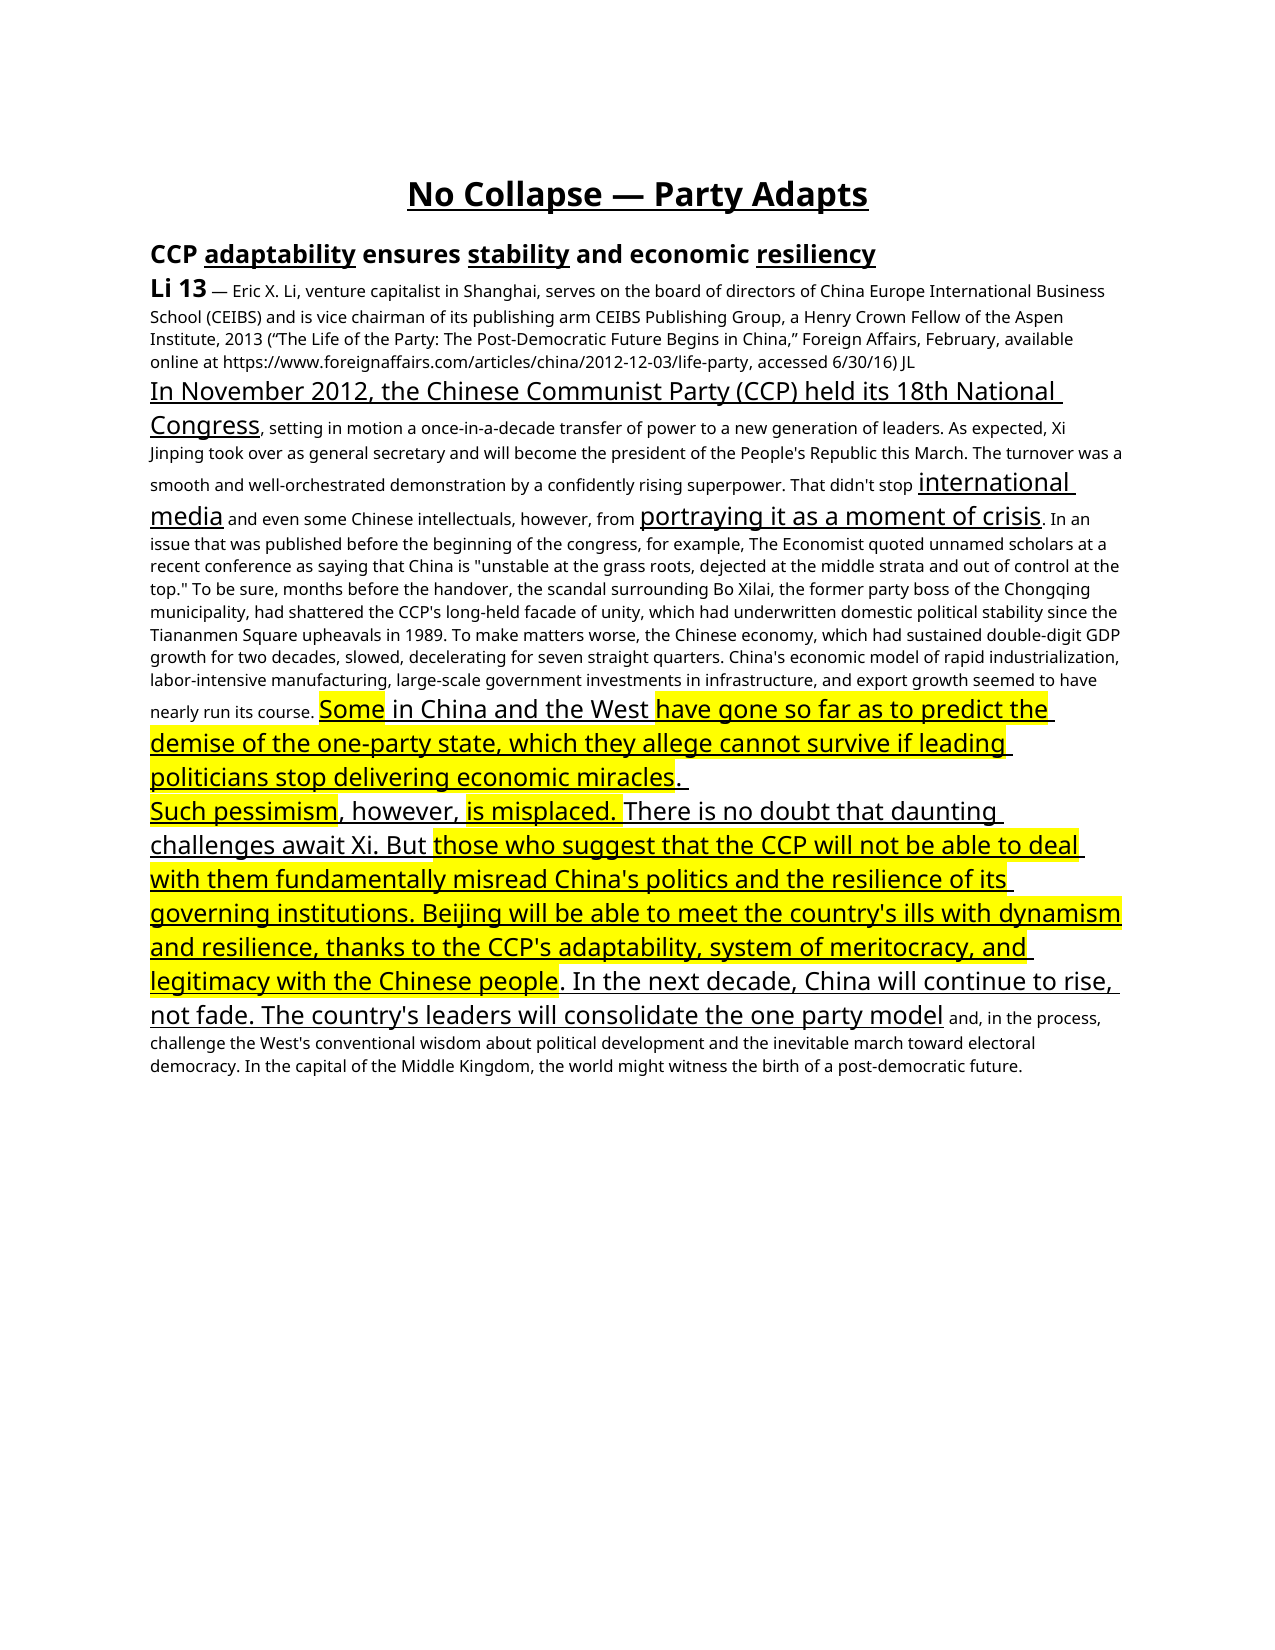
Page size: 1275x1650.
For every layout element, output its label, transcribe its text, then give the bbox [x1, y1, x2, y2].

text Li 13 — Eric X. Li, venture capitalist in Shanghai, serves on the board of directors of China Europe International Business School (CEIBS) and is vice chairman of its publishing arm CEIBS Publishing Group, a Henry Crown Fellow of the Aspen Institute, 2013 (“The Life of the Party: The Post-Democratic Future Begins in China,” Foreign Affairs, February, available online at https://www.foreignaffairs.com/articles/china/2012-12-03/life-party, accessed 6/30/16) JL [150, 271, 1125, 373]
text Such pessimism, however, is misplaced. There is no doubt that daunting challenges await Xi. But those who suggest that the CCP will not be able to deal with them fundamentally misread China's politics and the resilience of its governing institutions. Beijing will be able to meet the country's ills with dynamism and resilience, thanks to the CCP's adaptability, system of meritocracy, and legitimacy with the Chinese people. In the next decade, China will continue to rise, not fade. The country's leaders will consolidate the one party model and, in the process, challenge the West's conventional wisdom about political development and the inevitable march toward electoral democracy. In the capital of the Middle Kingdom, the world might witness the birth of a post-democratic future. [150, 793, 1125, 1077]
subtitle No Collapse — Party Adapts [150, 171, 1125, 216]
subtitle CCP adaptability ensures stability and economic resiliency [150, 237, 1125, 271]
text In November 2012, the Chinese Communist Party (CCP) held its 18th National Congress, setting in motion a once-in-a-decade transfer of power to a new generation of leaders. As expected, Xi Jinping took over as general secretary and will become the president of the People's Republic this March. The turnover was a smooth and well-orchestrated demonstration by a confidently rising superpower. That didn't stop international media and even some Chinese intellectuals, however, from portraying it as a moment of crisis. In an issue that was published before the beginning of the congress, for example, The Economist quoted unnamed scholars at a recent conference as saying that China is "unstable at the grass roots, dejected at the middle strata and out of control at the top." To be sure, months before the handover, the scandal surrounding Bo Xilai, the former party boss of the Chongqing municipality, had shattered the CCP's long-held facade of unity, which had underwritten domestic political stability since the Tiananmen Square upheavals in 1989. To make matters worse, the Chinese economy, which had sustained double-digit GDP growth for two decades, slowed, decelerating for seven straight quarters. China's economic model of rapid industrialization, labor-intensive manufacturing, large-scale government investments in infrastructure, and export growth seemed to have nearly run its course. Some in China and the West have gone so far as to predict the demise of the one-party state, which they allege cannot survive if leading politicians stop delivering economic miracles. [150, 373, 1125, 793]
